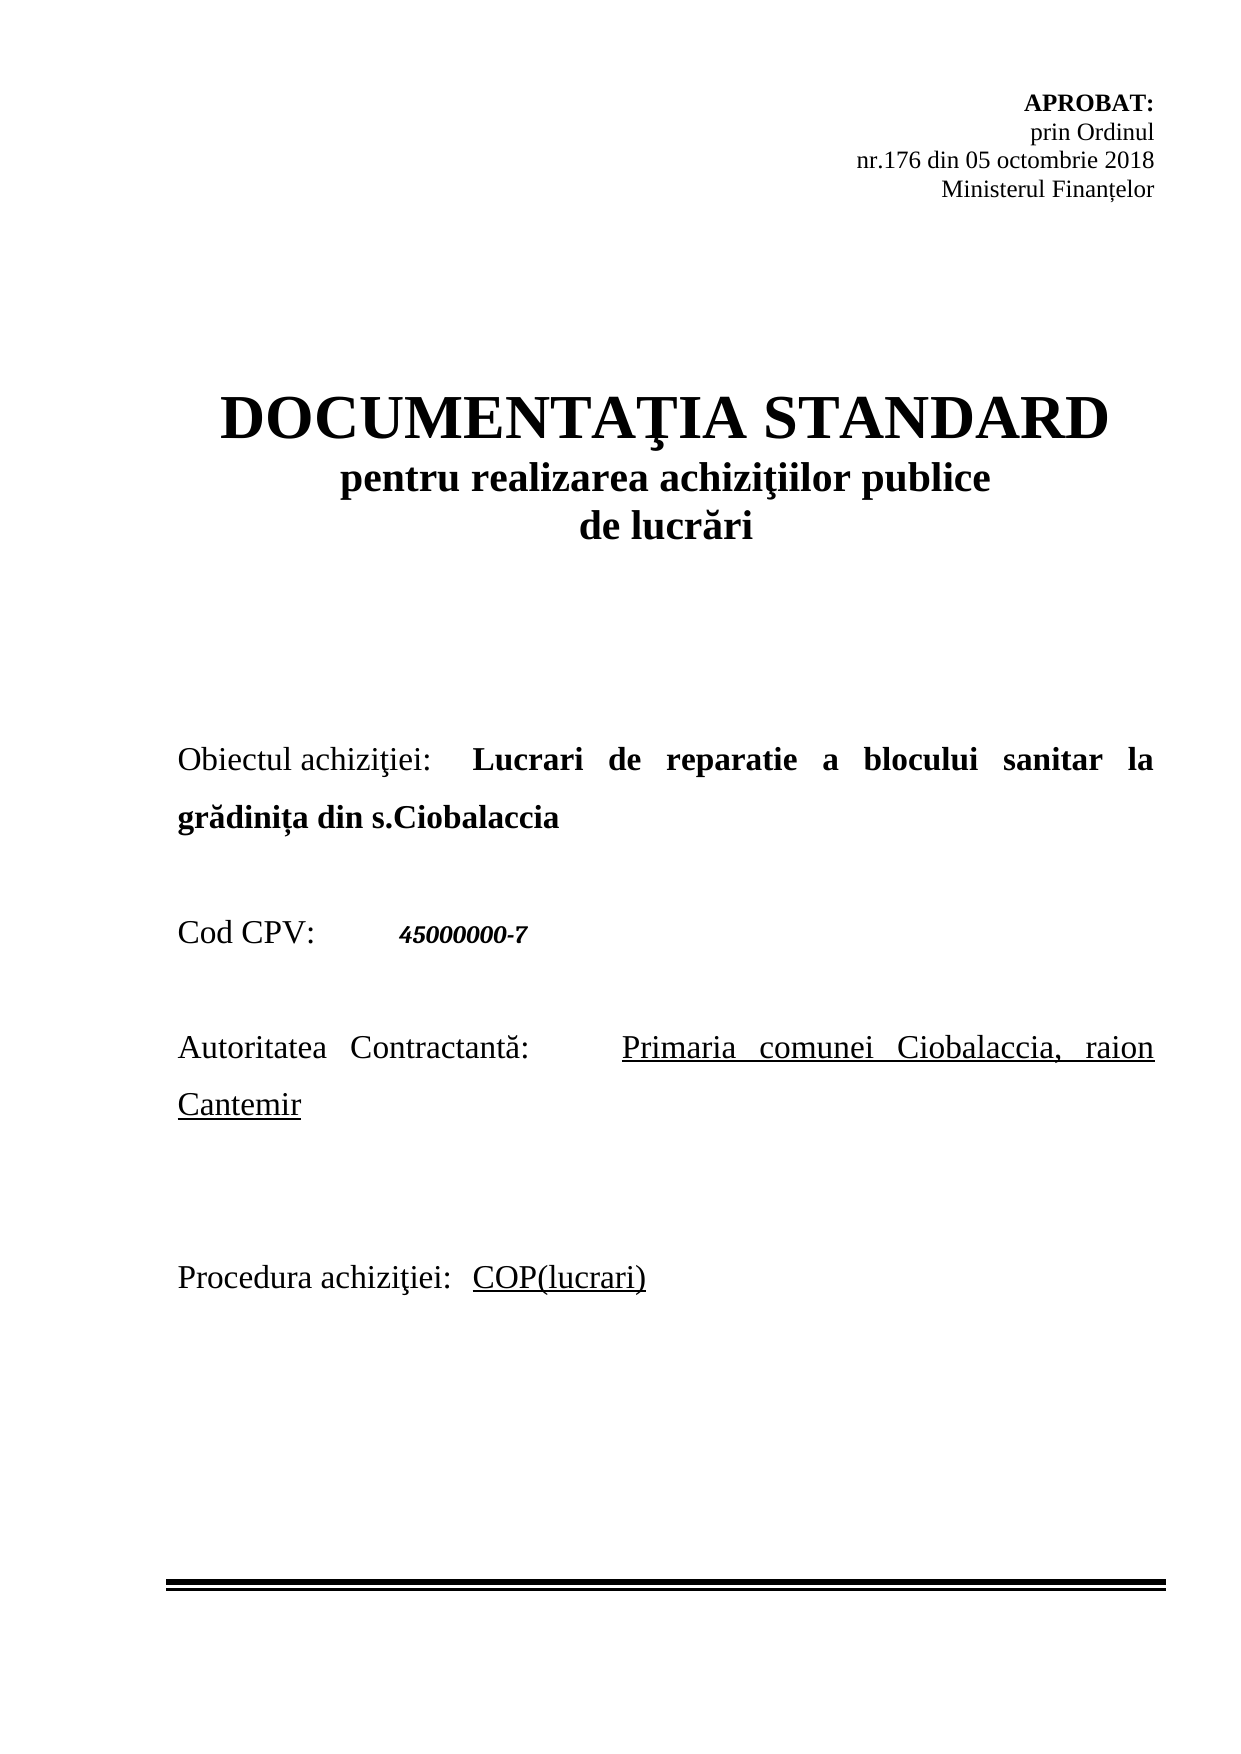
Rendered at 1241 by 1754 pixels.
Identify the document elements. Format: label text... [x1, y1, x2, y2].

table_header APROBAT: prin Ordinul nr.176 din 05 octombrie 2018 Ministerul Finanțelor DOCUMENTAŢIA STANDARD pentru realizarea achiziţiilor publice de lucrări Obiectul achiziţiei: Lucrari de reparatie a blocului sanitar la grădinița din s.Ciobalaccia Cod CPV: 45000000-7 Autoritatea Contractantă: Primaria comunei Ciobalaccia, raion Cantemir Procedura achiziţiei: COP(lucrari) [166, 88, 1166, 1578]
